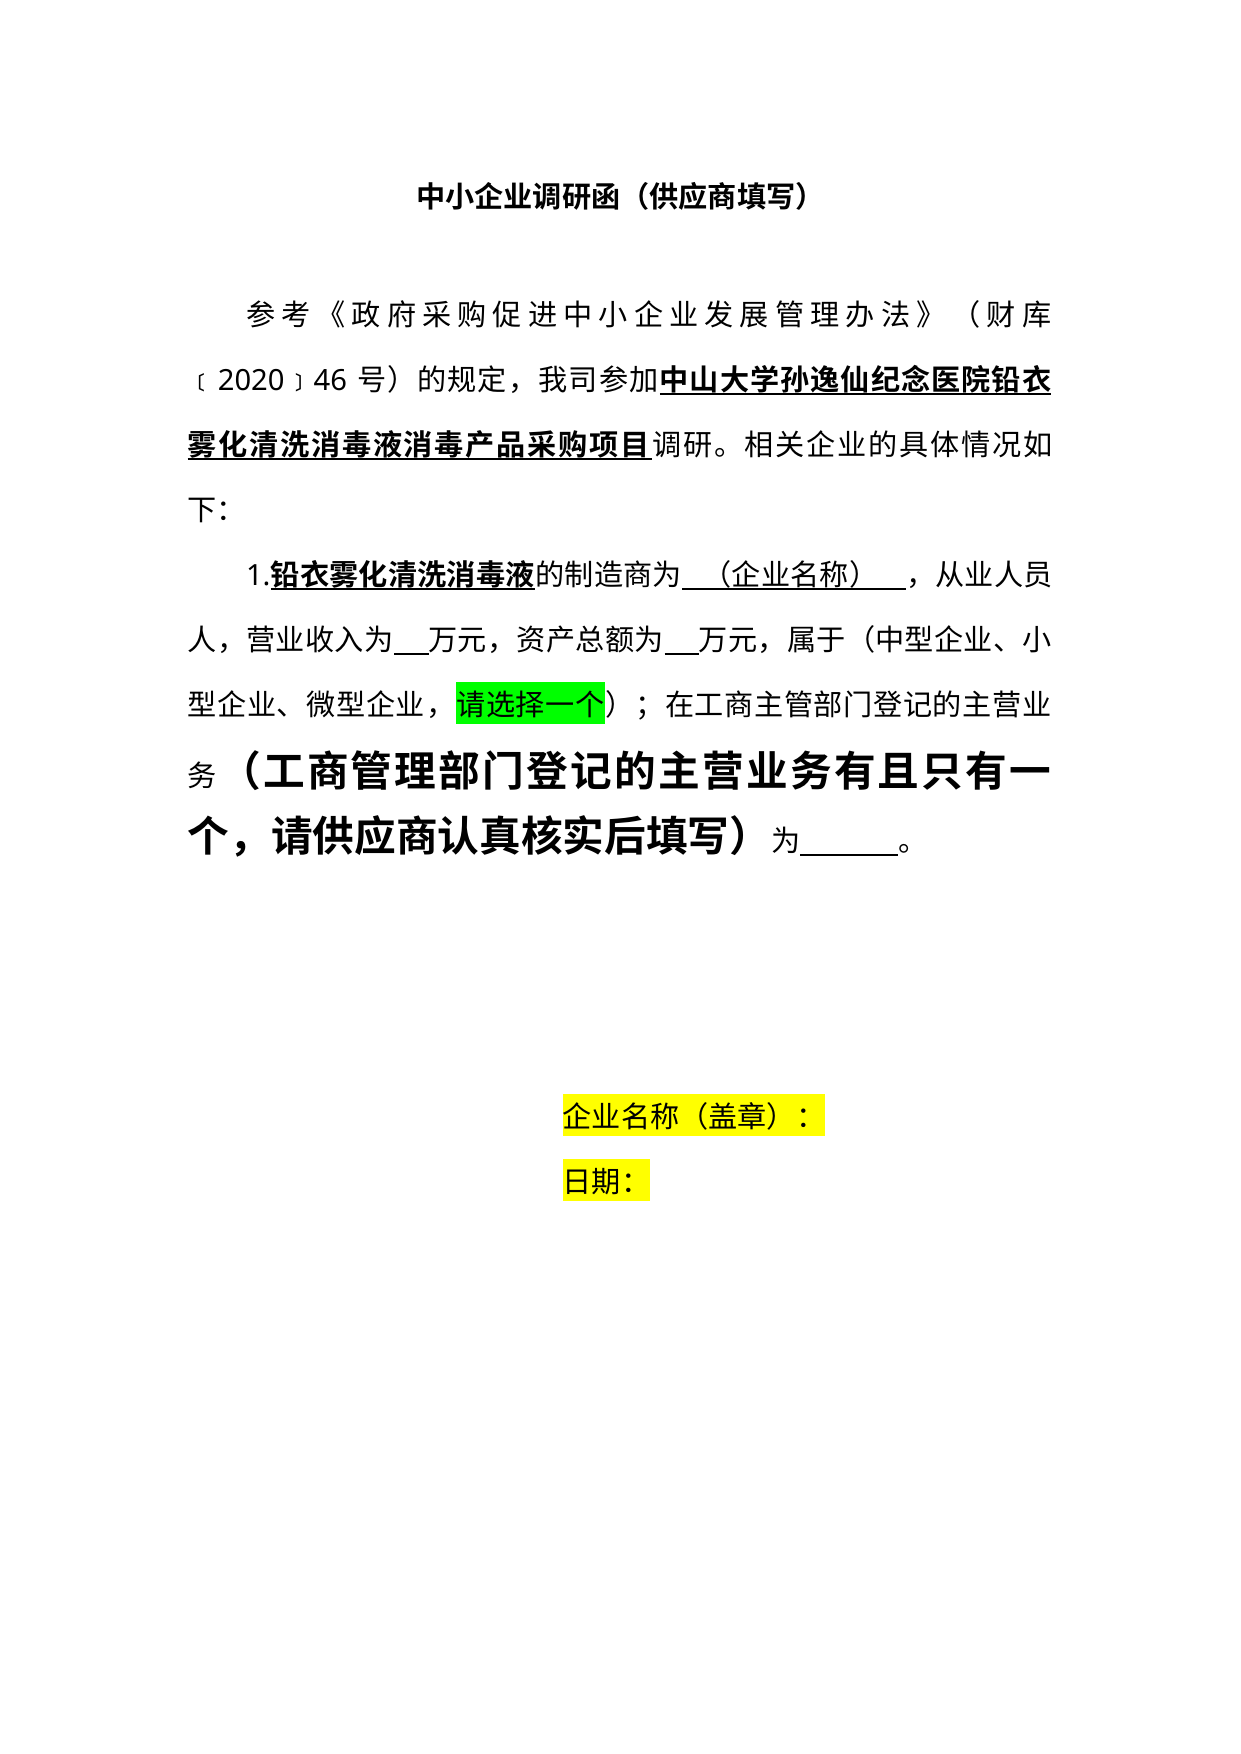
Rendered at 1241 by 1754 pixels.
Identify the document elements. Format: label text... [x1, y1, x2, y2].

text 中小企业调研函（供应商填写） [187, 162, 1053, 227]
text 参考《政府采购促进中小企业发展管理办法》（财库﹝2020﹞46 号）的规定，我司参加中山大学孙逸仙纪念医院铅衣雾化清洗消毒液消毒产品采购项目调研。相关企业的具体情况如下： [187, 281, 1053, 541]
text 企业名称（盖章）： [562, 1082, 1053, 1147]
text 1.铅衣雾化清洗消毒液的制造商为 （企业名称） ，从业人员 人，营业收入为 万元，资产总额为 万元，属于（中型企业、小型企业、微型企业，请选择一个）；在工商主管部门登记的主营业务（工商管理部门登记的主营业务有且只有一个，请供应商认真核实后填写）为 。 [187, 541, 1053, 866]
text 日期： [562, 1147, 1053, 1212]
